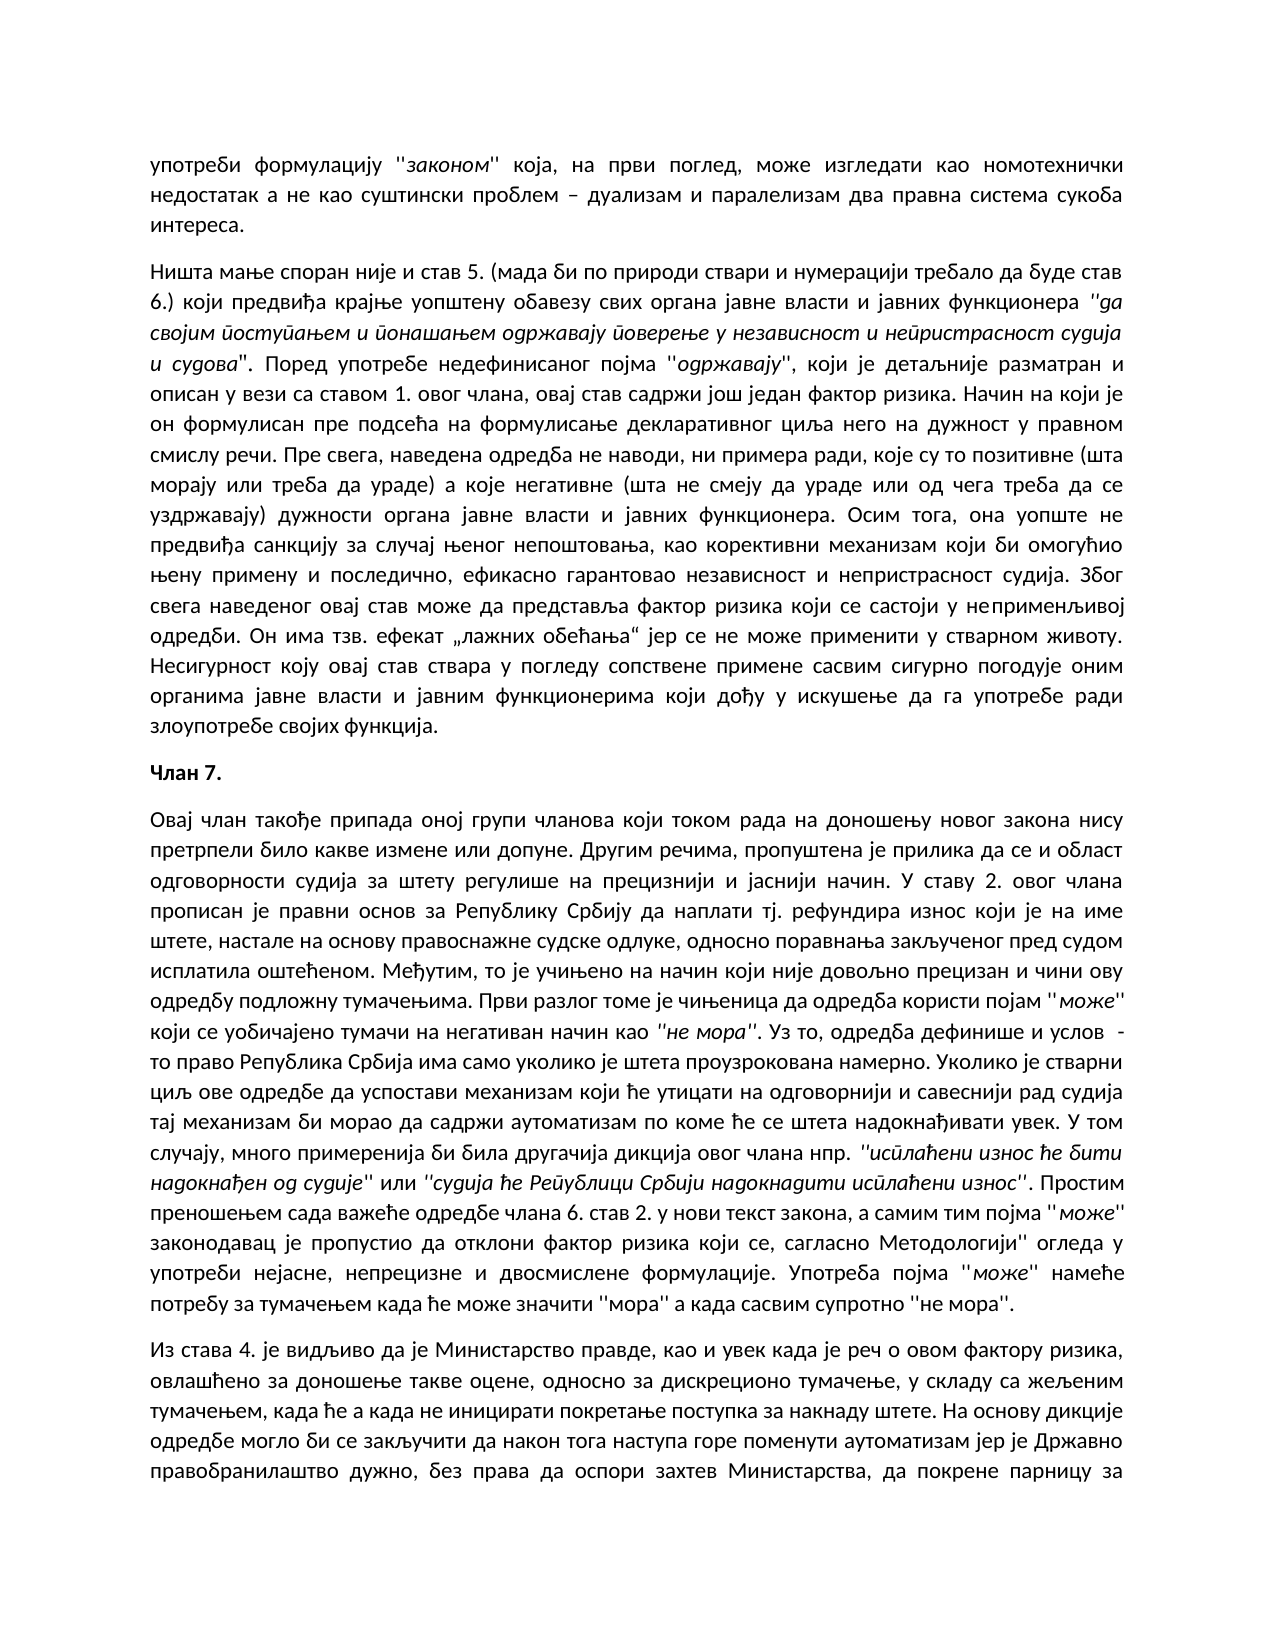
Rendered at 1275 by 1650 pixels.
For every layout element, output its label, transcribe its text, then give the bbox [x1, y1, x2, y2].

text Ништа мање споран није и став 5. (мада би по природи ствари и нумерацији требало да буде став 6.) који предвиђа крајње уопштену обавезу свих органа јавне власти и јавних функционера ''да својим поступањем и понашањем одржавају поверење у независност и непристрасност судија и судова''. Поред употребе недефинисаног појма ''одржавају'', који је детаљније разматран и описан у вези са ставом 1. овог члана, овај став садржи још један фактор ризика. Начин на који је он формулисан пре подсећа на формулисање декларативног циља него на дужност у правном смислу речи. Пре свега, наведена одредба не наводи, ни примера ради, које су то позитивне (шта морају или треба да ураде) а које негативне (шта не смеју да ураде или од чега треба да се уздржавају) дужности органа јавне власти и јавних функционера. Осим тога, она уопште не предвиђа санкцију за случај њеног непоштовања, као корективни механизам који би омогућио њену примену и последично, ефикасно гарантовао независност и непристрасност судија. Због свега наведеног овај став може да представља фактор ризика који се састоји у неприменљивој одредби. Он има тзв. ефекат „лажних обећања“ јер се не може применити у стварном животу. Несигурност коју овај став ствара у погледу сопствене примене сасвим сигурно погодује оним органима јавне власти и јавним функционерима који дођу у искушење да га употребе ради злоупотребе својих функција. [150, 257, 1125, 739]
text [150, 1336, 1125, 1484]
text Овај члан такође припада оној групи чланова који током рада на доношењу новог закона нису претрпели било какве измене или допуне. Другим речима, пропуштена је прилика да се и област одговорности судија за штету регулише на прецизнији и јаснији начин. У ставу 2. овог члана прописан је правни основ за Републику Србију да наплати тј. рефундира износ који је на име штете, настале на основу правоснажне судске одлуке, односно поравнања закљученог пред судом исплатила оштећеном. Међутим, то је учињено на начин који није довољно прецизан и чини ову одредбу подложну тумачењима. Први разлог томе је чињеница да одредба користи појам ''може'' који се уобичајено тумачи на негативан начин као ''не мора''. Уз то, одредба дефинише и услов - то право Република Србија има само уколико је штета проузрокована намерно. Уколико је стварни циљ ове одредбе да успостави механизам који ће утицати на одговорнији и савеснији рад судија тај механизам би морао да садржи аутоматизам по коме ће се штета надокнађивати увек. У том случају, много примеренија би била другачија дикција овог члана нпр. ''исплаћени износ ће бити надокнађен од судије'' или ''судија ће Републици Србији надокнадити исплаћени износ''. Простим преношењем сада важеће одредбе члана 6. став 2. у нови текст закона, а самим тим појма ''може'' законодавац је пропустио да отклони фактор ризика који се, сагласно Методологији'' огледа у употреби нејасне, непрецизне и двосмислене формулације. Употреба појма ''може'' намеће потребу за тумачењем када ће може значити ''мора'' а када сасвим супротно ''не мора''. [150, 805, 1125, 1317]
text Члан 7. [150, 758, 1125, 786]
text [150, 150, 1125, 238]
